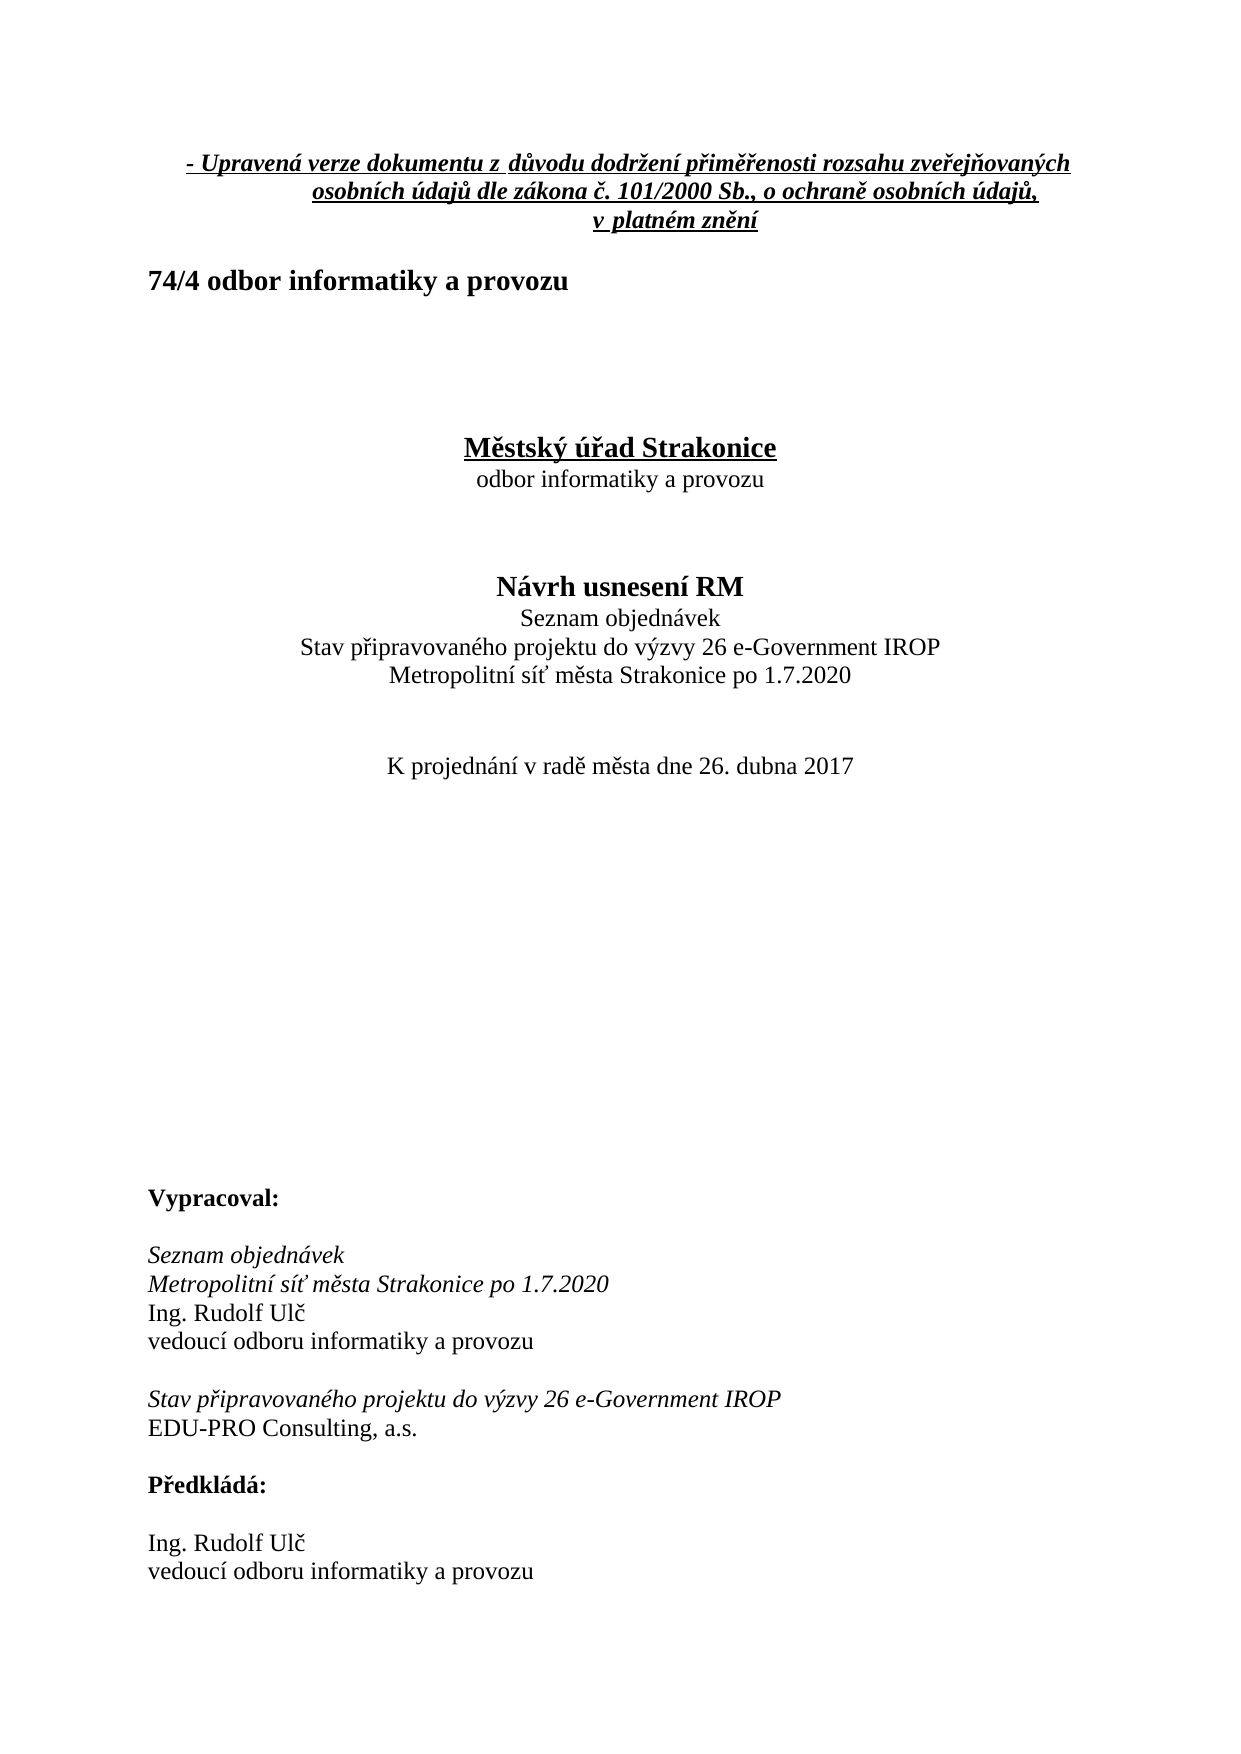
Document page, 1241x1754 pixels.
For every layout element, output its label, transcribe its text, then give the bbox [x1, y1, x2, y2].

text EDU-PRO Consulting, a.s. [148, 1413, 1093, 1441]
text odbor informatiky a provozu [148, 464, 1093, 493]
text K projednání v radě města dne 26. dubna 2017 [148, 751, 1093, 780]
subtitle 74/4 odbor informatiky a provozu [148, 263, 1093, 296]
text Metropolitní síť města Strakonice po 1.7.2020 [148, 1269, 1093, 1298]
text vedoucí odboru informatiky a provozu [148, 1556, 1093, 1585]
text vedoucí odboru informatiky a provozu [148, 1326, 1093, 1355]
text Předkládá: [148, 1470, 1093, 1499]
text Návrh usnesení RM [148, 569, 1093, 603]
text Ing. Rudolf Ulč [148, 1298, 1093, 1326]
text Seznam objednávek [148, 603, 1093, 632]
text Vypracoval: [148, 1183, 1093, 1211]
text Stav připravovaného projektu do výzvy 26 e-Government IROP [148, 1384, 1093, 1413]
text Metropolitní síť města Strakonice po 1.7.2020 [148, 660, 1093, 689]
text Ing. Rudolf Ulč [148, 1528, 1093, 1556]
text - Upravená verze dokumentu z důvodu dodržení přiměřenosti rozsahu zveřejňovaných osobních údajů dle zákona č. 101/2000 Sb., o ochraně osobních údajů, v platném znění [148, 148, 1093, 234]
text Stav připravovaného projektu do výzvy 26 e-Government IROP [148, 632, 1093, 660]
text Seznam objednávek [148, 1240, 1093, 1269]
text Městský úřad Strakonice [148, 430, 1093, 464]
